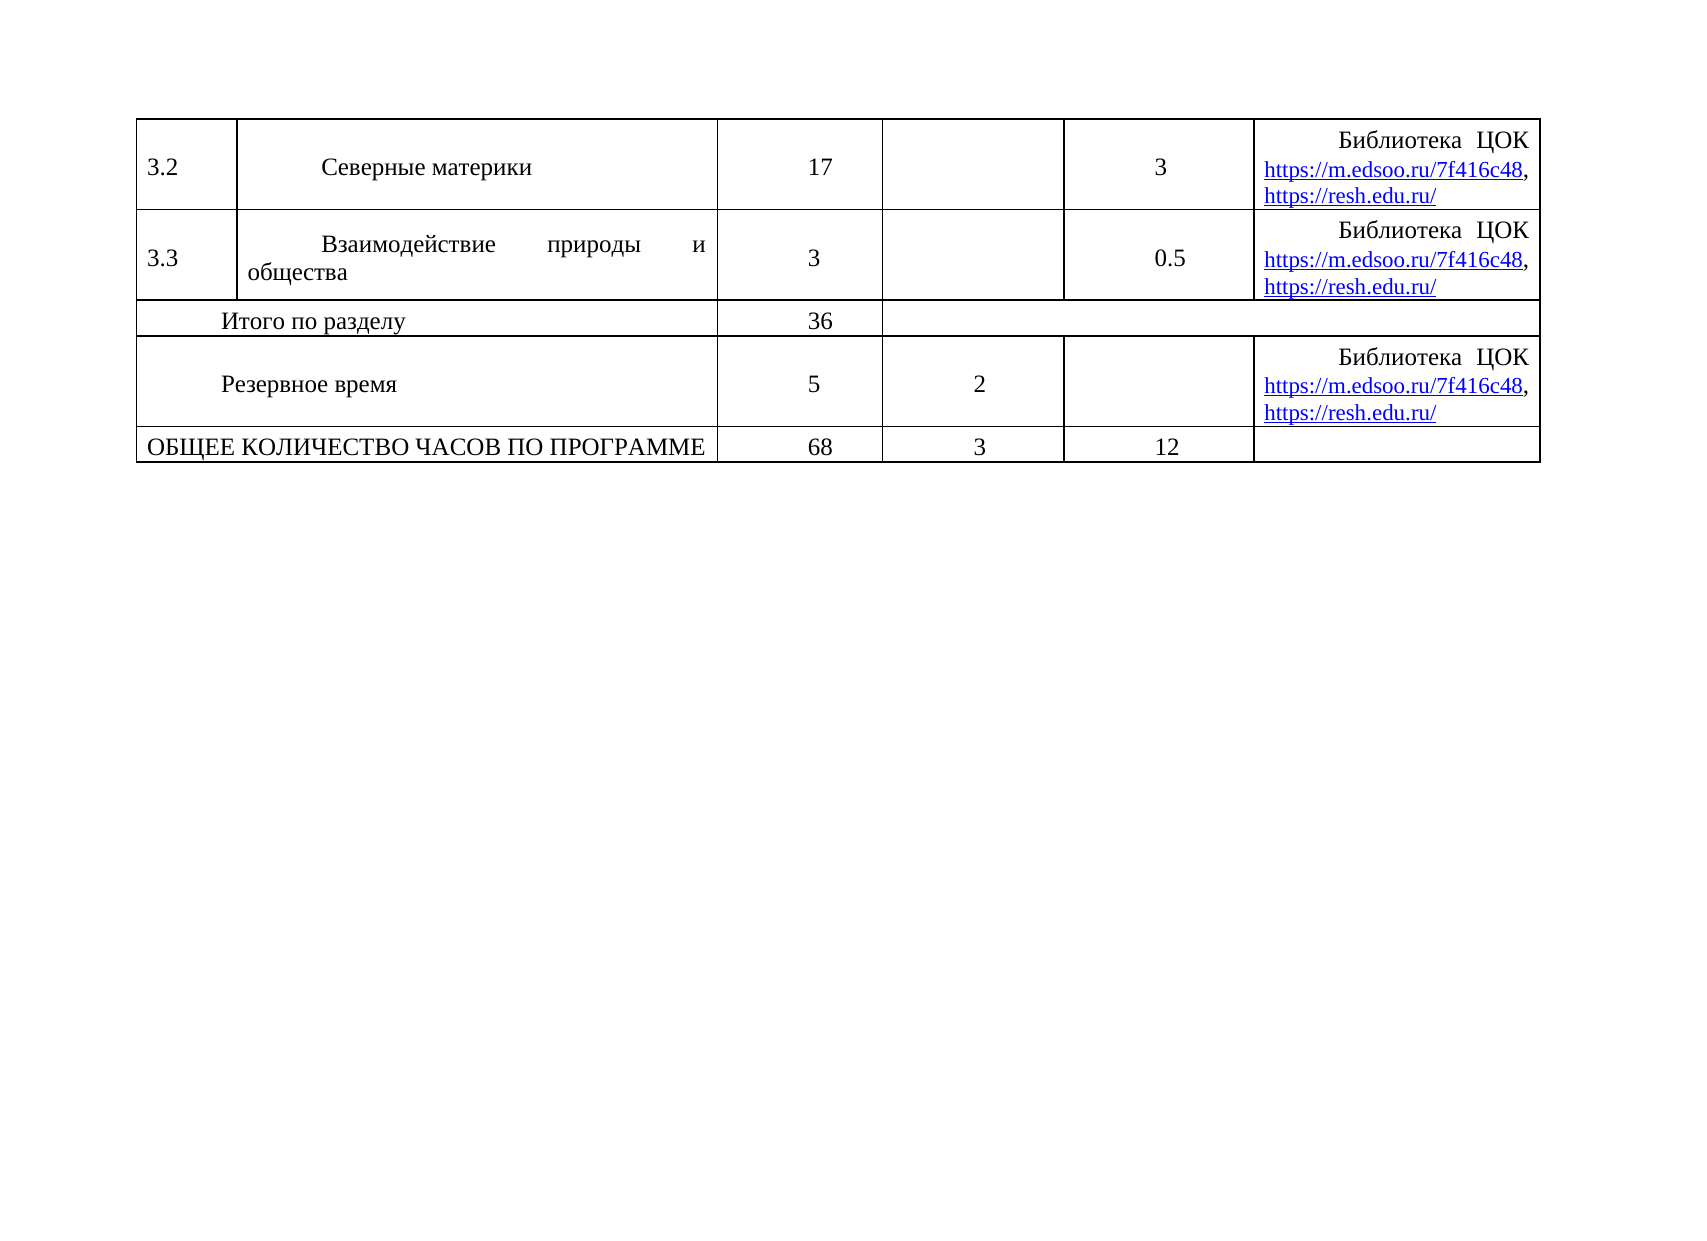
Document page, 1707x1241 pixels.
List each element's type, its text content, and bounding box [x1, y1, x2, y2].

table_cell 17 [718, 120, 882, 209]
table_cell [1255, 427, 1539, 461]
table_cell 3 [1065, 120, 1253, 209]
table_cell [883, 301, 1539, 335]
table_cell 2 [883, 337, 1063, 426]
table_cell [883, 210, 1063, 299]
table_cell Взаимодействие природы и общества [238, 210, 717, 299]
table_cell 3 [718, 210, 882, 299]
table_cell 3.2 [137, 120, 236, 209]
table_cell ОБЩЕЕ КОЛИЧЕСТВО ЧАСОВ ПО ПРОГРАММЕ [137, 427, 717, 461]
table_cell Резервное время [137, 337, 717, 426]
table_cell [1065, 337, 1253, 426]
table_cell Библиотека ЦОК https://m.edsoo.ru/7f416c48, https://resh.edu.ru/ [1255, 337, 1539, 426]
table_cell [1255, 210, 1539, 299]
table_cell Итого по разделу [137, 301, 717, 335]
table_cell 0.5 [1065, 210, 1253, 299]
table_cell 3 [883, 427, 1063, 461]
table_cell [883, 120, 1063, 209]
table_cell 12 [1065, 427, 1253, 461]
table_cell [1255, 120, 1539, 209]
table_cell 68 [718, 427, 882, 461]
table_cell 5 [718, 337, 882, 426]
table_cell 3.3 [137, 210, 236, 299]
table_cell Северные материки [238, 120, 717, 209]
table_cell 36 [718, 301, 882, 335]
